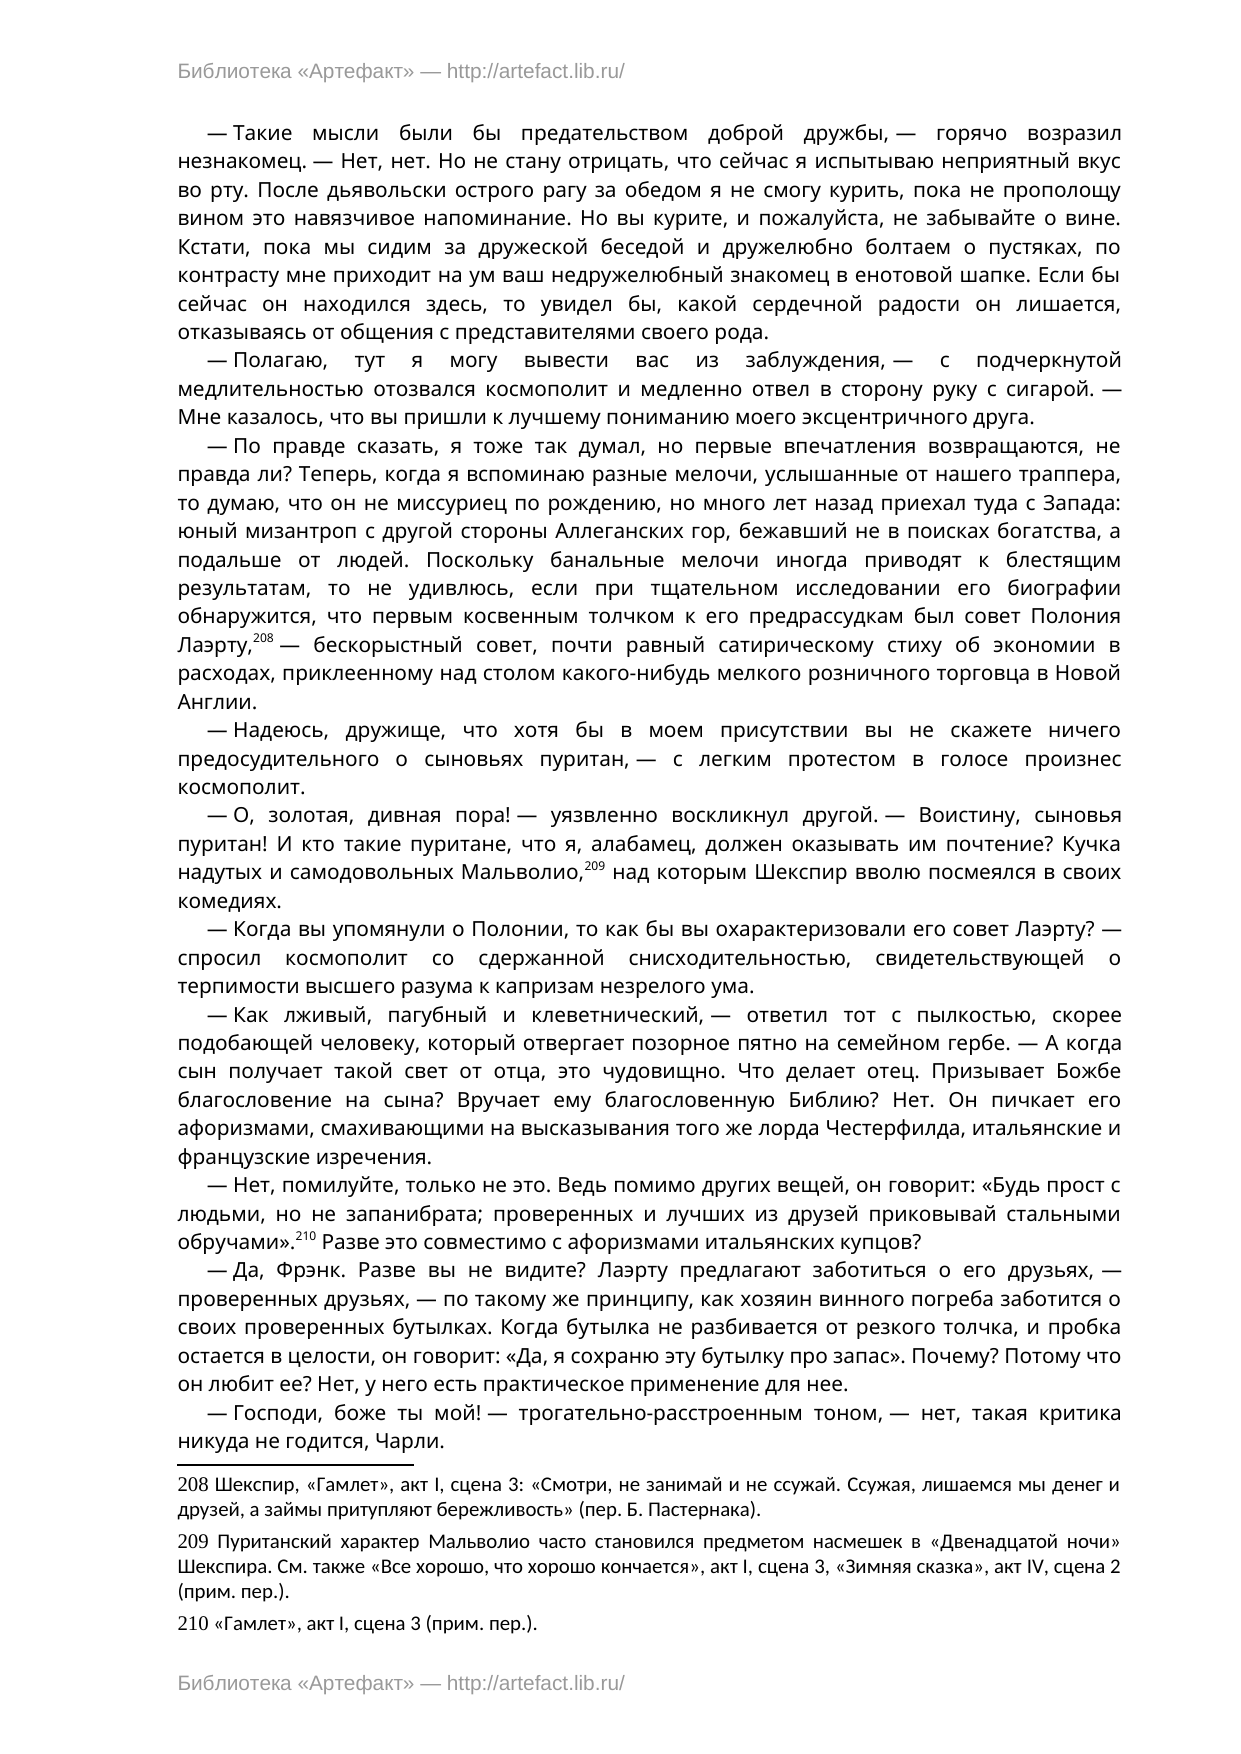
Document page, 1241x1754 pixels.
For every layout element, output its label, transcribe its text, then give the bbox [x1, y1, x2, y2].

text — Господи, боже ты мой! — трогательно-расстроенным тоном, — нет, такая критика никуда не годится, Чарли. [177, 1398, 1122, 1455]
text — О, золотая, дивная пора! — уязвленно воскликнул другой. — Воистину, сыновья пуритан! И кто такие пуритане, что я, алабамец, должен оказывать им почтение? Кучка надутых и самодовольных Мальволио, над которым Шекспир вволю посмеялся в своих комедиях. [177, 801, 1122, 914]
text — По правде сказать, я тоже так думал, но первые впечатления возвращаются, не правда ли? Теперь, когда я вспоминаю разные мелочи, услышанные от нашего траппера, то думаю, что он не миссуриец по рождению, но много лет назад приехал туда с Запада: юный мизантроп с другой стороны Аллеганских гор, бежавший не в поисках богатства, а подальше от людей. Поскольку банальные мелочи иногда приводят к блестящим результатам, то не удивлюсь, если при тщательном исследовании его биографии обнаружится, что первым косвенным толчком к его предрассудкам был совет Полония Лаэрту, — бескорыстный совет, почти равный сатирическому стиху об экономии в расходах, приклеенному над столом какого-нибудь мелкого розничного торговца в Новой Англии. [177, 431, 1122, 715]
text — Как лживый, пагубный и клеветнический, — ответил тот с пылкостью, скорее подобающей человеку, который отвергает позорное пятно на семейном гербе. — А когда сын получает такой свет от отца, это чудовищно. Что делает отец. Призывает Божбе благословение на сына? Вручает ему благословенную Библию? Нет. Он пичкает его афоризмами, смахивающими на высказывания того же лорда Честерфилда, итальянские и французские изречения. [177, 1000, 1122, 1170]
text — Когда вы упомянули о Полонии, то как бы вы охарактеризовали его совет Лаэрту? — спросил космополит со сдержанной снисходительностью, свидетельствующей о терпимости высшего разума к капризам незрелого ума. [177, 914, 1122, 1000]
text — Нет, помилуйте, только не это. Ведь помимо других вещей, он говорит: «Будь прост с людьми, но не запанибрата; проверенных и лучших из друзей приковывай стальными обручами». Разве это совместимо с афоризмами итальянских купцов? [177, 1170, 1122, 1256]
text — Надеюсь, дружище, что хотя бы в моем присутствии вы не скажете ничего предосудительного о сыновьях пуритан, — с легким протестом в голосе произнес космополит. [177, 715, 1122, 801]
text — Такие мысли были бы предательством доброй дружбы, — горячо возразил незнакомец. — Нет, нет. Но не стану отрицать, что сейчас я испытываю неприятный вкус во рту. После дьявольски острого рагу за обедом я не смогу курить, пока не прополощу вином это навязчивое напоминание. Но вы курите, и пожалуйста, не забывайте о вине. Кстати, пока мы сидим за дружеской беседой и дружелюбно болтаем о пустяках, по контрасту мне приходит на ум ваш недружелюбный знакомец в енотовой шапке. Если бы сейчас он находился здесь, то увидел бы, какой сердечной радости он лишается, отказываясь от общения с представителями своего рода. [177, 118, 1122, 346]
text — Да, Фрэнк. Разве вы не видите? Лаэрту предлагают заботиться о его друзьях, — проверенных друзьях, — по такому же принципу, как хозяин винного погреба заботится о своих проверенных бутылках. Когда бутылка не разбивается от резкого толчка, и пробка остается в целости, он говорит: «Да, я сохраню эту бутылку про запас». Почему? Потому что он любит ее? Нет, у него есть практическое применение для нее. [177, 1256, 1122, 1398]
text — Полагаю, тут я могу вывести вас из заблуждения, — с подчеркнутой медлительностью отозвался космополит и медленно отвел в сторону руку с сигарой. — Мне казалось, что вы пришли к лучшему пониманию моего эксцентричного друга. [177, 346, 1122, 431]
